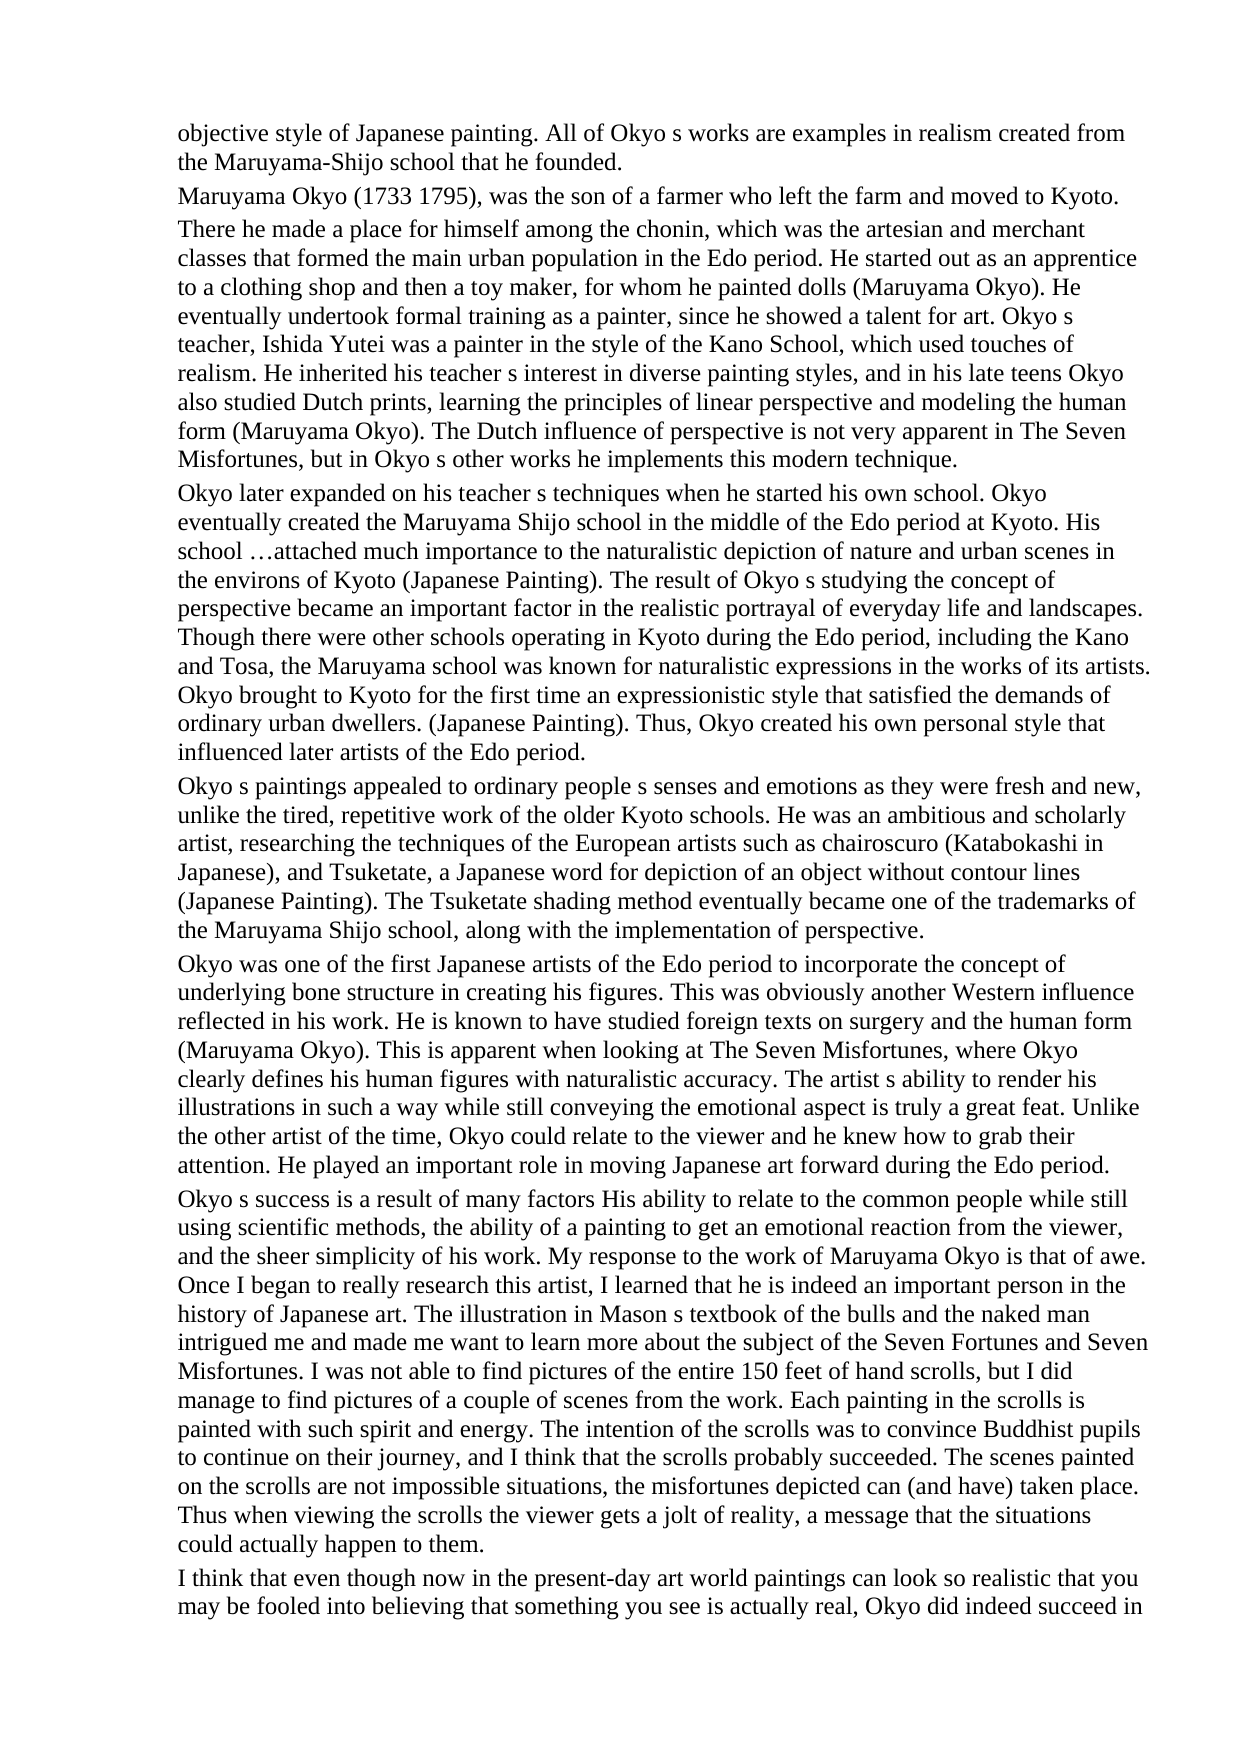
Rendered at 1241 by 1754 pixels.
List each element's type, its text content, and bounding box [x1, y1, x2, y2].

text Maruyama Okyo (1733 1795), was the son of a farmer who left the farm and moved to Kyoto. [177, 181, 1152, 209]
text Okyo s paintings appealed to ordinary people s senses and emotions as they were fresh and new, unlike the tired, repetitive work of the older Kyoto schools. He was an ambitious and scholarly artist, researching the techniques of the European artists such as chairoscuro (Katabokashi in Japanese), and Tsuketate, a Japanese word for depiction of an object without contour lines (Japanese Painting). The Tsuketate shading method eventually became one of the trademarks of the Maruyama Shijo school, along with the implementation of perspective. [177, 771, 1152, 943]
text There he made a place for himself among the chonin, which was the artesian and merchant classes that formed the main urban population in the Edo period. He started out as an apprentice to a clothing shop and then a toy maker, for whom he painted dolls (Maruyama Okyo). He eventually undertook formal training as a painter, since he showed a talent for art. Okyo s teacher, Ishida Yutei was a painter in the style of the Kano School, which used touches of realism. He inherited his teacher s interest in diverse painting styles, and in his late teens Okyo also studied Dutch prints, learning the principles of linear perspective and modeling the human form (Maruyama Okyo). The Dutch influence of perspective is not very apparent in The Seven Misfortunes, but in Okyo s other works he implements this modern technique. [177, 214, 1152, 473]
text Okyo was one of the first Japanese artists of the Edo period to incorporate the concept of underlying bone structure in creating his figures. This was obviously another Western influence reflected in his work. He is known to have studied foreign texts on surgery and the human form (Maruyama Okyo). This is apparent when looking at The Seven Misfortunes, where Okyo clearly defines his human figures with naturalistic accuracy. The artist s ability to render his illustrations in such a way while still conveying the emotional aspect is truly a great feat. Unlike the other artist of the time, Okyo could relate to the viewer and he knew how to grab their attention. He played an important role in moving Japanese art forward during the Edo period. [177, 949, 1152, 1179]
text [177, 1563, 1152, 1620]
text Okyo s success is a result of many factors His ability to relate to the common people while still using scientific methods, the ability of a painting to get an emotional reaction from the viewer, and the sheer simplicity of his work. My response to the work of Maruyama Okyo is that of awe. Once I began to really research this artist, I learned that he is indeed an important person in the history of Japanese art. The illustration in Mason s textbook of the bulls and the naked man intrigued me and made me want to learn more about the subject of the Seven Fortunes and Seven Misfortunes. I was not able to find pictures of the entire 150 feet of hand scrolls, but I did manage to find pictures of a couple of scenes from the work. Each painting in the scrolls is painted with such spirit and energy. The intention of the scrolls was to convince Buddhist pupils to continue on their journey, and I think that the scrolls probably succeeded. The scenes painted on the scrolls are not impossible situations, the misfortunes depicted can (and have) taken place. Thus when viewing the scrolls the viewer gets a jolt of reality, a message that the situations could actually happen to them. [177, 1184, 1152, 1557]
text Okyo later expanded on his teacher s techniques when he started his own school. Okyo eventually created the Maruyama Shijo school in the middle of the Edo period at Kyoto. His school …attached much importance to the naturalistic depiction of nature and urban scenes in the environs of Kyoto (Japanese Painting). The result of Okyo s studying the concept of perspective became an important factor in the realistic portrayal of everyday life and landscapes. Though there were other schools operating in Kyoto during the Edo period, including the Kano and Tosa, the Maruyama school was known for naturalistic expressions in the works of its artists. Okyo brought to Kyoto for the first time an expressionistic style that satisfied the demands of ordinary urban dwellers. (Japanese Painting). Thus, Okyo created his own personal style that influenced later artists of the Edo period. [177, 478, 1152, 766]
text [177, 118, 1152, 176]
